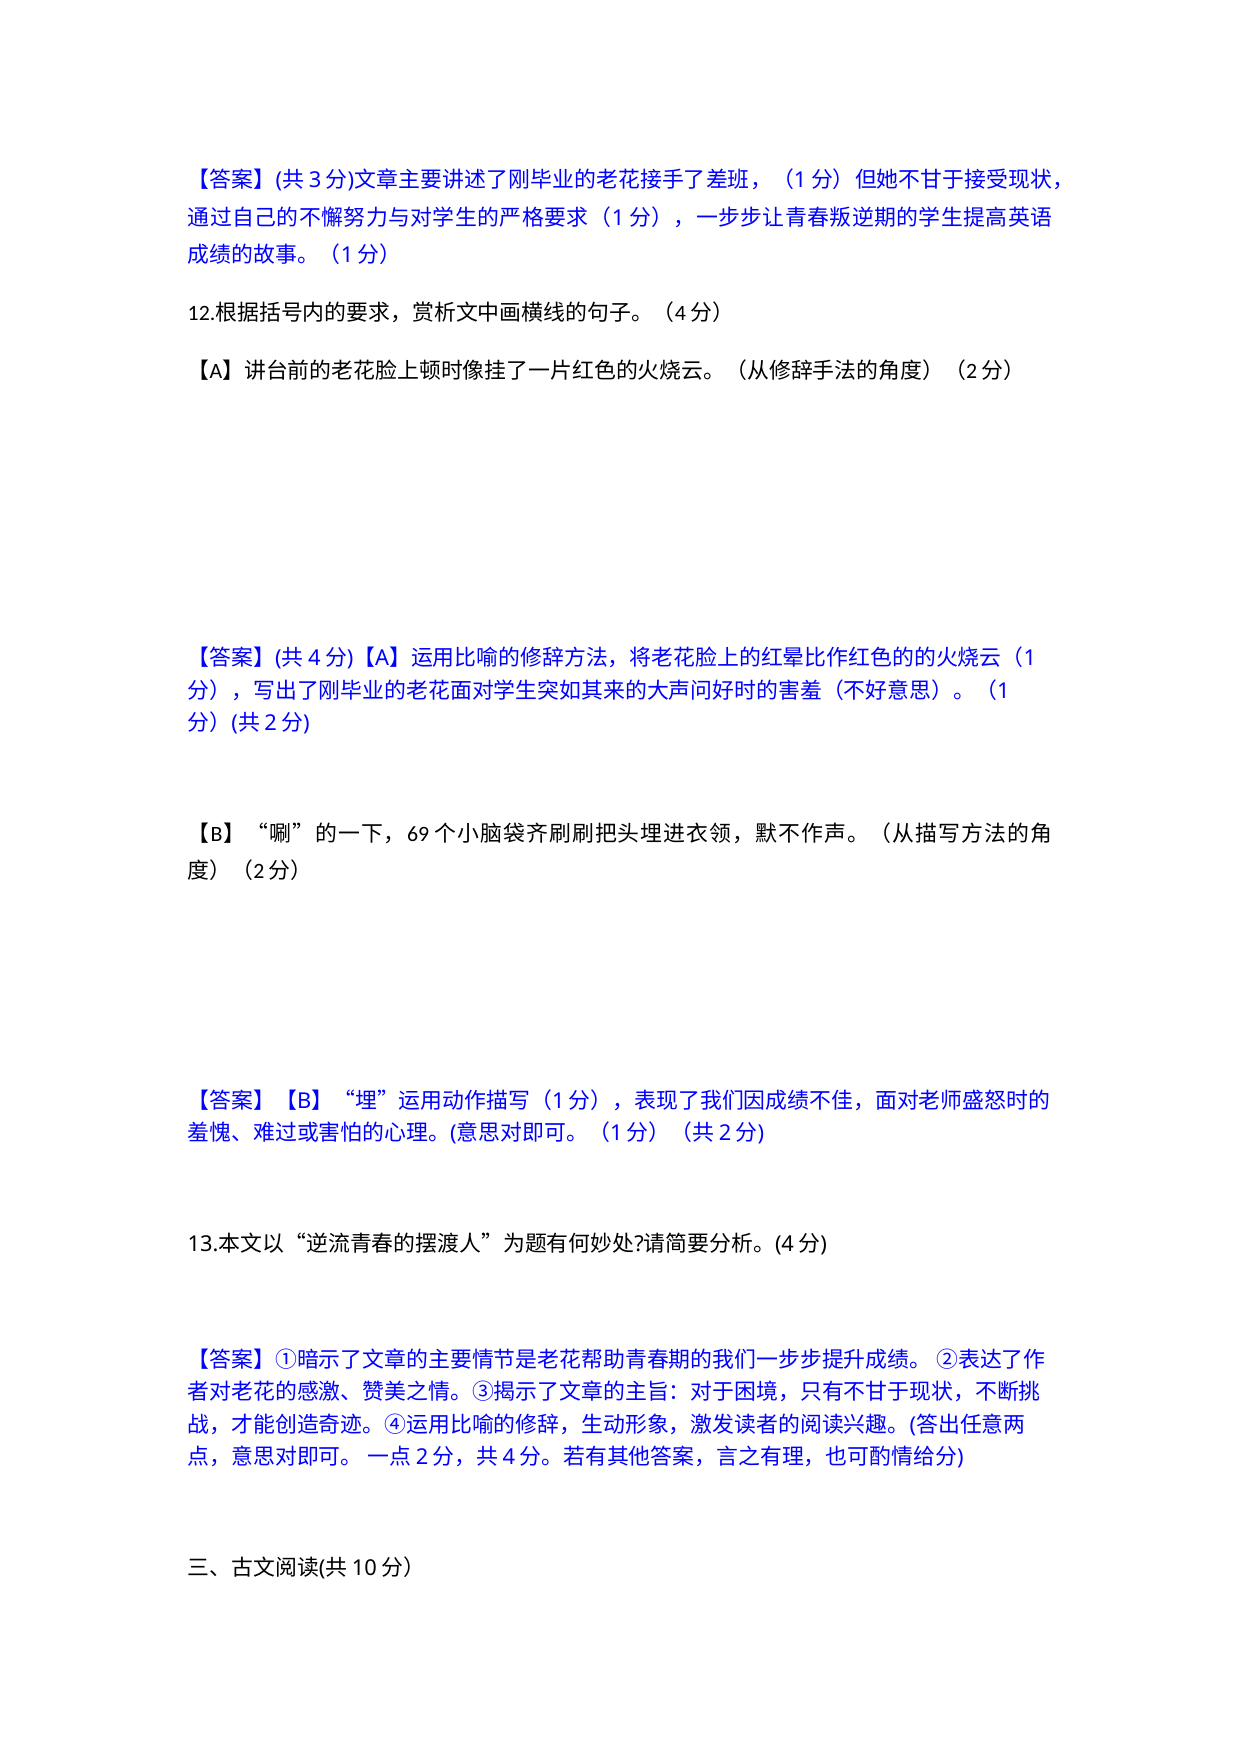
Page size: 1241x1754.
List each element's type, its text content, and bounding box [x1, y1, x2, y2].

text 【答案】(共4分)【A】运用比喻的修辞方法，将老花脸上的红晕比作红色的的火烧云（1分），写出了刚毕业的老花面对学生突如其来的大声问好时的害羞（不好意思）。（1分）(共2分) [187, 640, 1053, 737]
list 13.本文以“逆流青春的摆渡人”为题有何妙处?请简要分析。(4分) [187, 1226, 1053, 1258]
list 【B】“唰”的一下，69个小脑袋齐刷刷把头埋进衣领，默不作声。（从描写方法的角度）（2分） [187, 815, 1053, 885]
text 【答案】【B】“埋”运用动作描写（1分），表现了我们因成绩不佳，面对老师盛怒时的羞愧、难过或害怕的心理。(意思对即可。（1分）（共2分) [187, 1083, 1053, 1148]
list 【答案】(共3分)文章主要讲述了刚毕业的老花接手了差班，（1分）但她不甘于接受现状，通过自己的不懈努力与对学生的严格要求（1分），一步步让青春叛逆期的学生提高英语成绩的故事。（1分） [187, 162, 1053, 269]
list 12.根据括号内的要求，赏析文中画横线的句子。（4分） [187, 294, 1053, 327]
list 三、古文阅读(共10分） [187, 1550, 1053, 1582]
list 【A】讲台前的老花脸上顿时像挂了一片红色的火烧云。（从修辞手法的角度）（2分） [187, 353, 1053, 385]
text 【答案】①暗示了文章的主要情节是老花帮助青春期的我们一步步提升成绩。 ②表达了作者对老花的感激、赞美之情。③揭示了文章的主旨：对于困境，只有不甘于现状，不断挑战，才能创造奇迹。④运用比喻的修辞，生动形象，激发读者的阅读兴趣。(答出任意两点，意思对即可。 一点2分，共4分。若有其他答案，言之有理，也可酌情给分) [187, 1341, 1053, 1471]
